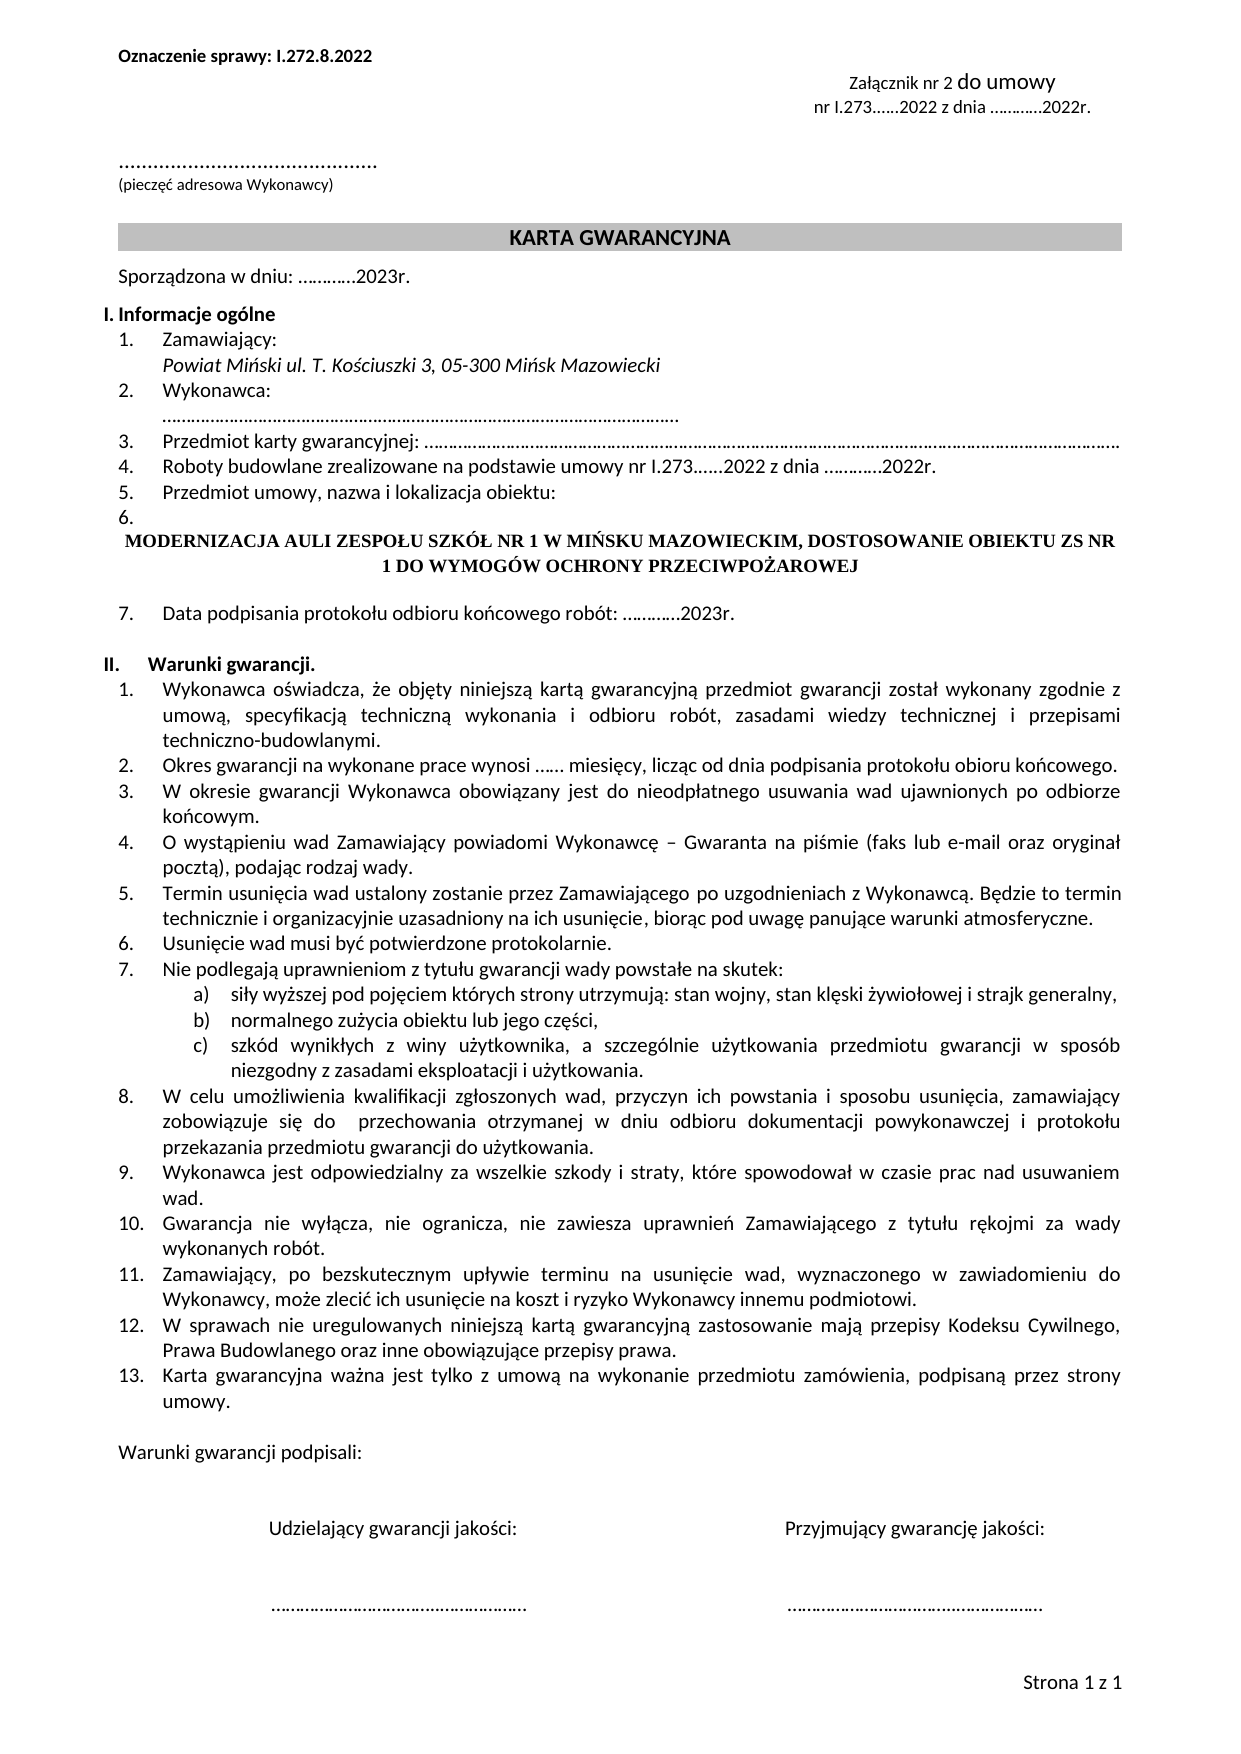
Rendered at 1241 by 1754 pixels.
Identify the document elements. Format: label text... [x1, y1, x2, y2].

list Usunięcie wad musi być potwierdzone protokolarnie. [118, 931, 1122, 956]
list normalnego zużycia obiektu lub jego części, [193, 1007, 1122, 1032]
text ……………………………..……………… ……………………………..……………… [118, 1591, 1122, 1617]
list W celu umożliwienia kwalifikacji zgłoszonych wad, przyczyn ich powstania i sposobu usunięcia, zamawiający zobowiązuje się do przechowania otrzymanej w dniu odbioru dokumentacji powykonawczej i protokołu przekazania przedmiotu gwarancji do użytkowania. [118, 1083, 1122, 1159]
list Zamawiający: [118, 326, 1122, 352]
list ……………………………………………………………………………………………… [162, 403, 1122, 428]
text KARTA GWARANCYJNA [118, 223, 1122, 251]
list Karta gwarancyjna ważna jest tylko z umową na wykonanie przedmiotu zamówienia, podpisaną przez strony umowy. [118, 1363, 1122, 1413]
list O wystąpieniu wad Zamawiający powiadomi Wykonawcę – Gwaranta na piśmie (faks lub e-mail oraz oryginał pocztą), podając rodzaj wady. [118, 829, 1122, 880]
list Przedmiot umowy, nazwa i lokalizacja obiektu: [118, 479, 1122, 504]
text ............................................. [118, 146, 1122, 174]
list Przedmiot karty gwarancyjnej: ………………………………………………………………………………………………………………………………. [118, 428, 1122, 453]
list szkód wynikłych z winy użytkownika, a szczególnie użytkowania przedmiotu gwarancji w sposób niezgodny z zasadami eksploatacji i użytkowania. [193, 1032, 1122, 1083]
list Okres gwarancji na wykonane prace wynosi …… miesięcy, licząc od dnia podpisania protokołu obioru końcowego. [118, 753, 1122, 778]
subtitle Załącznik nr 2 do umowy nr I.273.…..2022 z dnia …………2022r. [783, 67, 1122, 118]
text Sporządzona w dniu: …………2023r. [118, 263, 1122, 288]
list Gwarancja nie wyłącza, nie ogranicza, nie zawiesza uprawnień Zamawiającego z tytułu rękojmi za wady wykonanych robót. [118, 1210, 1122, 1261]
list W okresie gwarancji Wykonawca obowiązany jest do nieodpłatnego usuwania wad ujawnionych po odbiorze końcowym. [118, 778, 1122, 829]
list W sprawach nie uregulowanych niniejszą kartą gwarancyjną zastosowanie mają przepisy Kodeksu Cywilnego, Prawa Budowlanego oraz inne obowiązujące przepisy prawa. [118, 1312, 1122, 1363]
list Wykonawca: [118, 377, 1122, 403]
list siły wyższej pod pojęciem których strony utrzymują: stan wojny, stan klęski żywiołowej i strajk generalny, [193, 981, 1122, 1007]
list Roboty budowlane zrealizowane na podstawie umowy nr I.273.…..2022 z dnia …………2022r. [118, 453, 1122, 479]
text MODERNIZACJA AULI ZESPOŁU SZKÓŁ NR 1 W MIŃSKU MAZOWIECKIM, DOSTOSOWANIE OBIEKTU ZS NR 1 DO WYMOGÓW OCHRONY PRZECIWPOŻAROWEJ [118, 530, 1122, 576]
list Zamawiający, po bezskutecznym upływie terminu na usunięcie wad, wyznaczonego w zawiadomieniu do Wykonawcy, może zlecić ich usunięcie na koszt i ryzyko Wykonawcy innemu podmiotowi. [118, 1261, 1122, 1312]
list Wykonawca oświadcza, że objęty niniejszą kartą gwarancyjną przedmiot gwarancji został wykonany zgodnie z umową, specyfikacją techniczną wykonania i odbioru robót, zasadami wiedzy technicznej i przepisami techniczno-budowlanymi. [118, 676, 1122, 753]
text Udzielający gwarancji jakości: Przyjmujący gwarancję jakości: [118, 1515, 1122, 1541]
list Informacje ogólne [103, 301, 1122, 326]
list Termin usunięcia wad ustalony zostanie przez Zamawiającego po uzgodnieniach z Wykonawcą. Będzie to termin technicznie i organizacyjnie uzasadniony na ich usunięcie, biorąc pod uwagę panujące warunki atmosferyczne. [118, 880, 1122, 931]
list Data podpisania protokołu odbioru końcowego robót: …………2023r. [118, 600, 1122, 626]
list Warunki gwarancji. [103, 651, 1122, 676]
text (pieczęć adresowa Wykonawcy) [118, 174, 1122, 194]
subtitle Oznaczenie sprawy: I.272.8.2022 [118, 44, 1122, 67]
list Powiat Miński ul. T. Kościuszki 3, 05-300 Mińsk Mazowiecki [162, 352, 1122, 377]
text Warunki gwarancji podpisali: [118, 1439, 1122, 1464]
list Wykonawca jest odpowiedzialny za wszelkie szkody i straty, które spowodował w czasie prac nad usuwaniem wad. [118, 1159, 1122, 1210]
list Nie podlegają uprawnieniom z tytułu gwarancji wady powstałe na skutek: [118, 956, 1122, 981]
